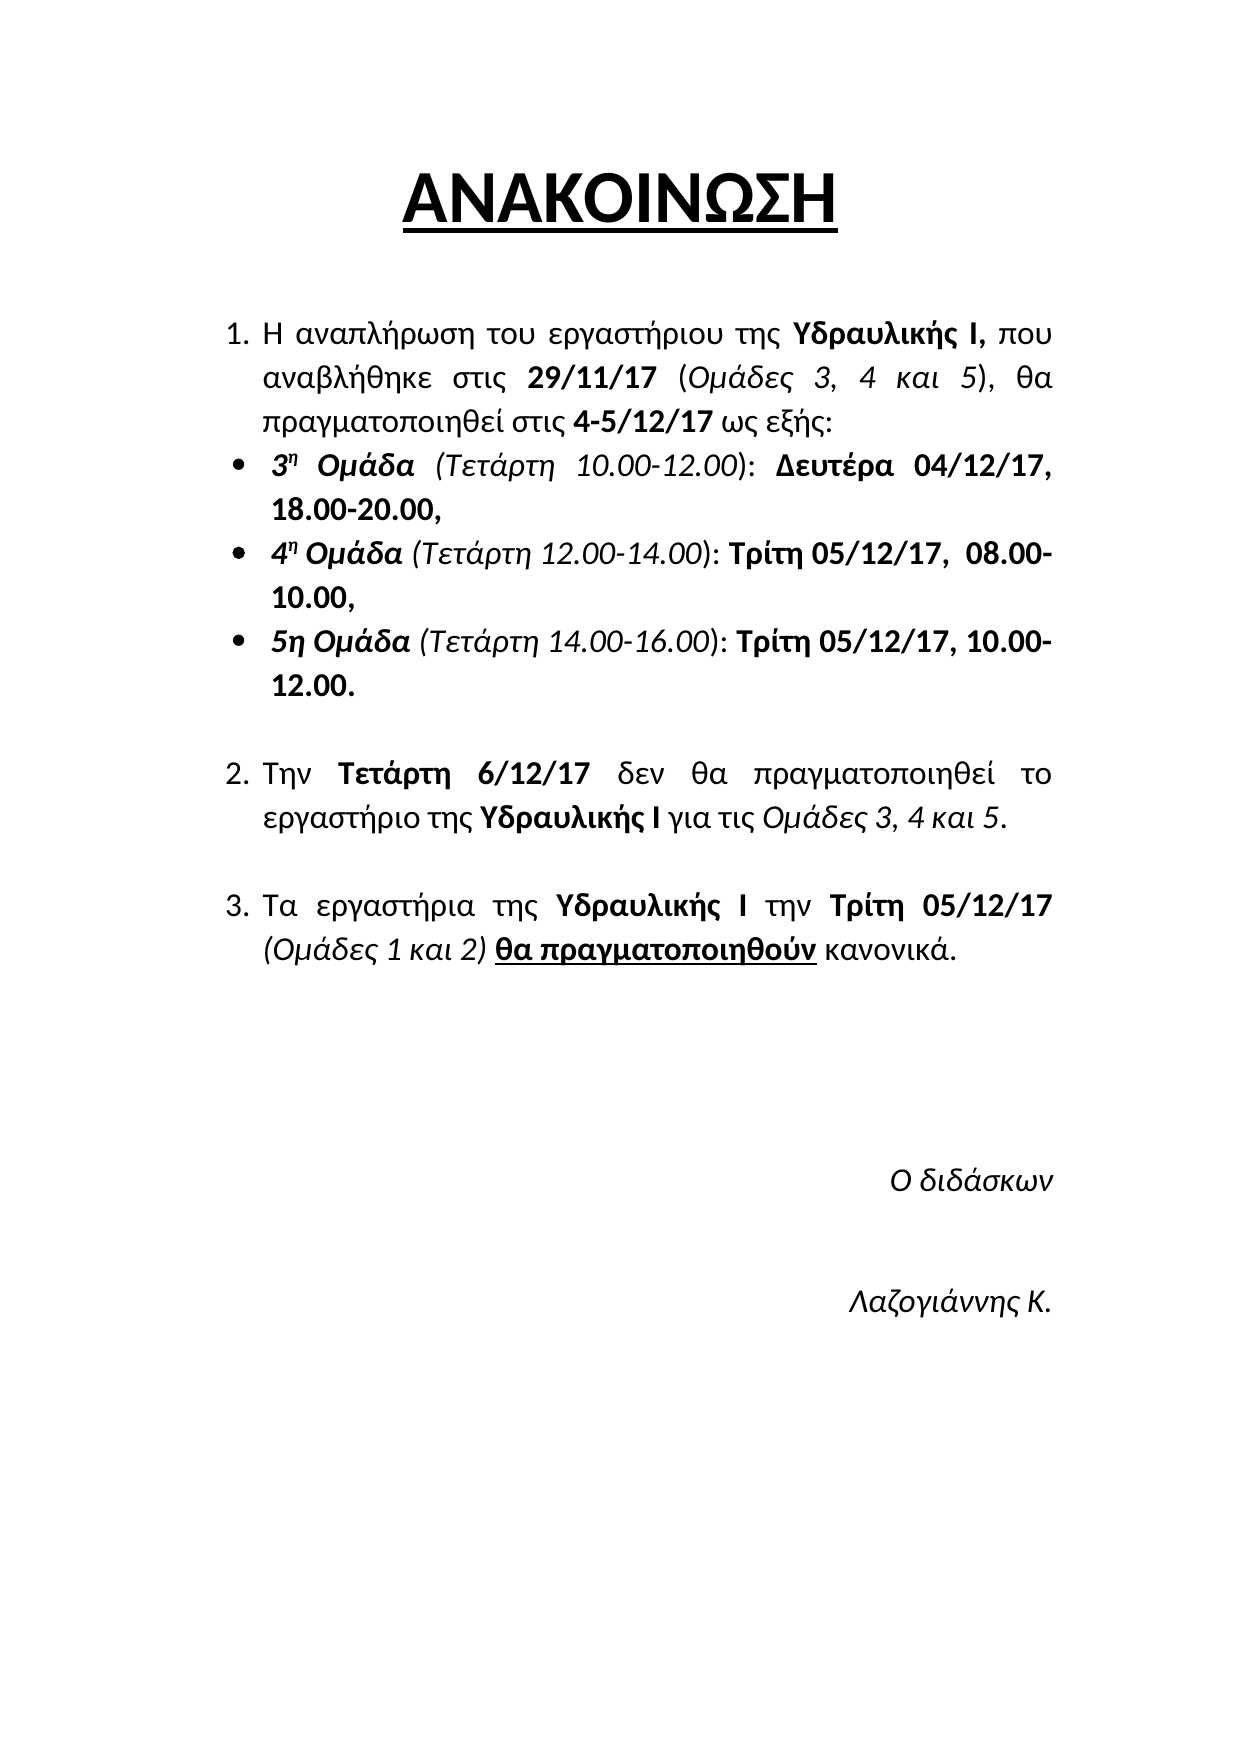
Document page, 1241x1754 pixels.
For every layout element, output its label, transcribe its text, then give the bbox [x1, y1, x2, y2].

list Η αναπλήρωση του εργαστήριου της Υδραυλικής Ι, που αναβλήθηκε στις 29/11/17 (Ομάδες 3, 4 και 5), θα πραγματοποιηθεί στις 4-5/12/17 ως εξής: [225, 312, 1053, 441]
text Ο διδάσκων [187, 1159, 1053, 1200]
text ΑΝΑΚΟΙΝΩΣΗ [187, 150, 1053, 242]
text Λαζογιάννης Κ. [187, 1281, 1053, 1321]
list 5η Ομάδα (Τετάρτη 14.00-16.00): Τρίτη 05/12/17, 10.00-12.00. [233, 620, 1053, 705]
list 4η Ομάδα (Τετάρτη 12.00-14.00): Τρίτη 05/12/17, 08.00-10.00, [233, 532, 1053, 617]
list Την Τετάρτη 6/12/17 δεν θα πραγματοποιηθεί το εργαστήριο της Υδραυλικής Ι για τις Ομάδες 3, 4 και 5. [225, 752, 1053, 837]
list 3η Ομάδα (Τετάρτη 10.00-12.00): Δευτέρα 04/12/17, 18.00-20.00, [233, 444, 1053, 529]
list Τα εργαστήρια της Υδραυλικής Ι την Τρίτη 05/12/17 (Ομάδες 1 και 2) θα πραγματοποιηθούν κανονικά. [225, 884, 1053, 968]
